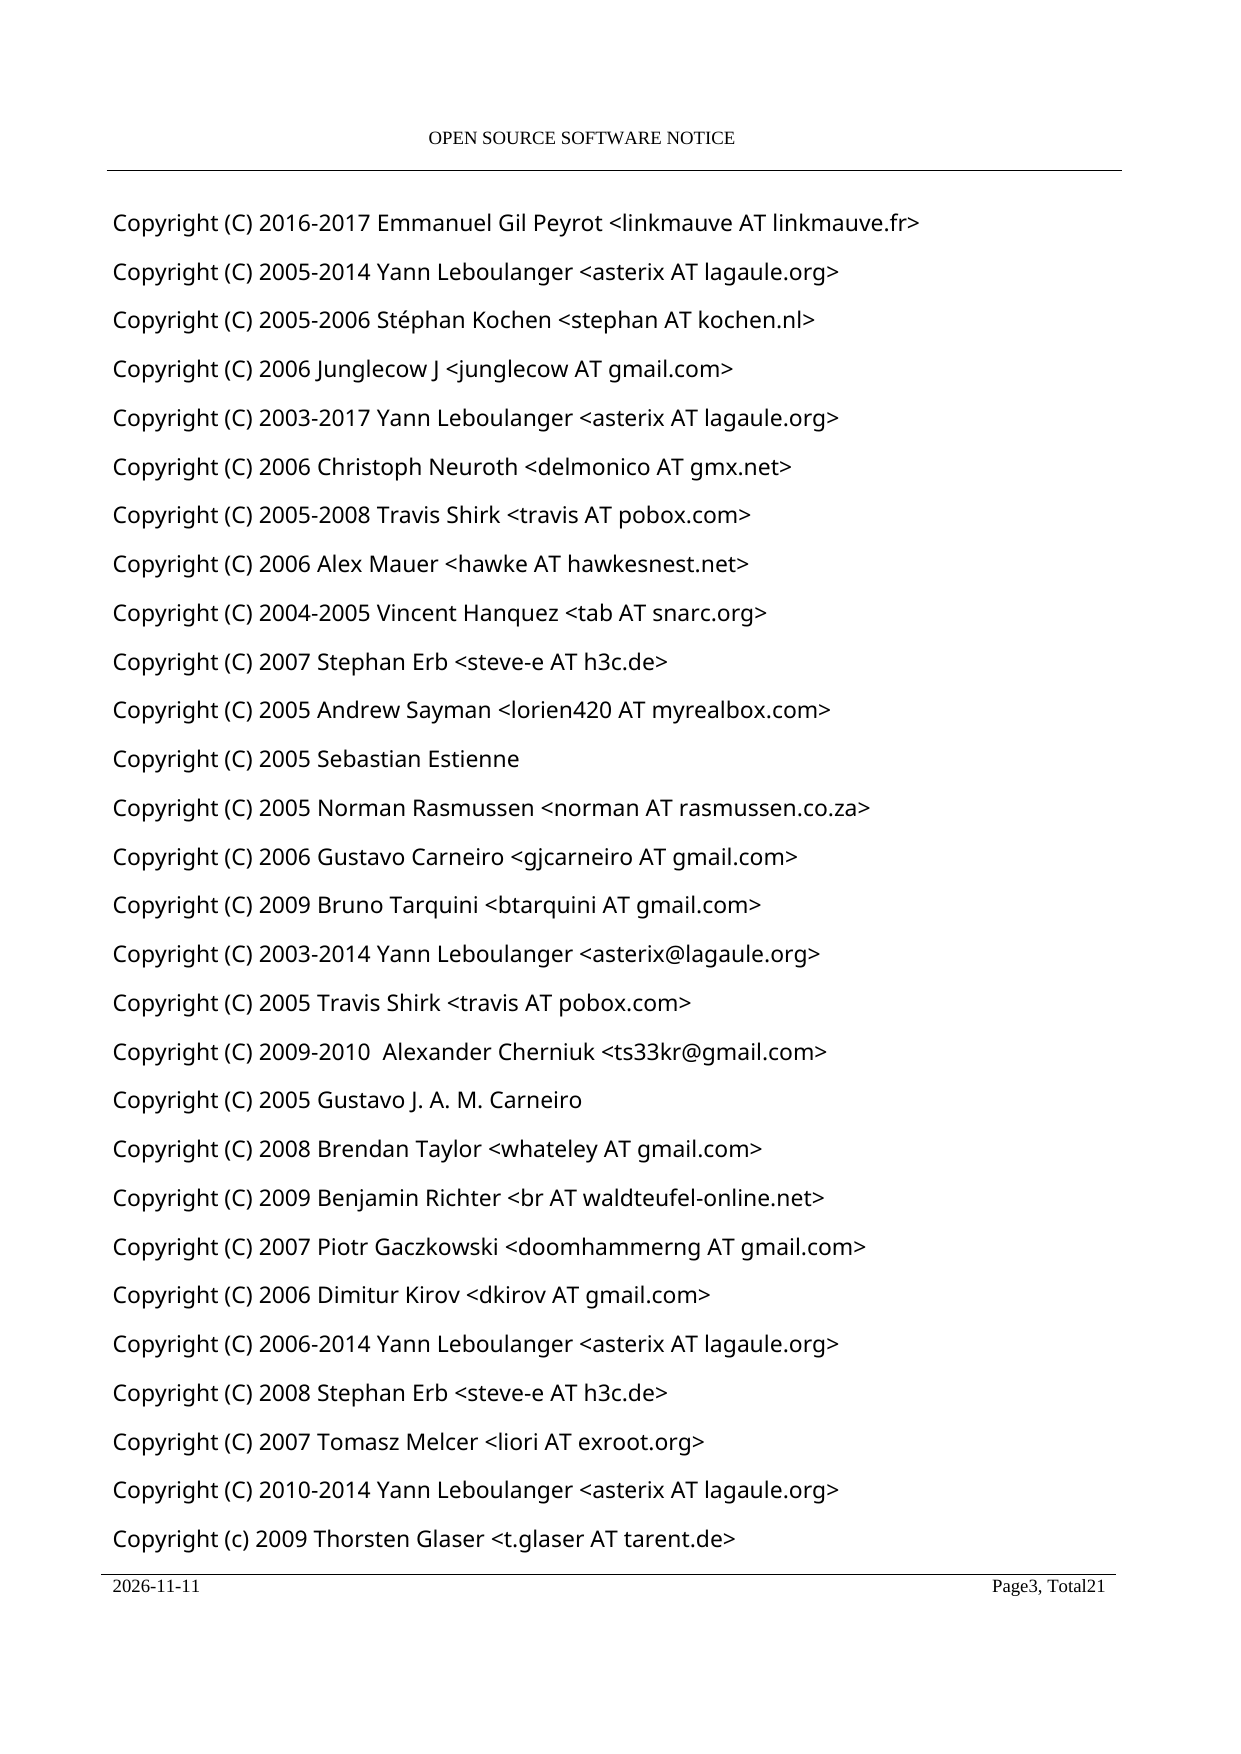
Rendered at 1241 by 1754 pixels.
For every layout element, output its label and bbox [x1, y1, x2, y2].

text [112, 206, 1128, 1555]
